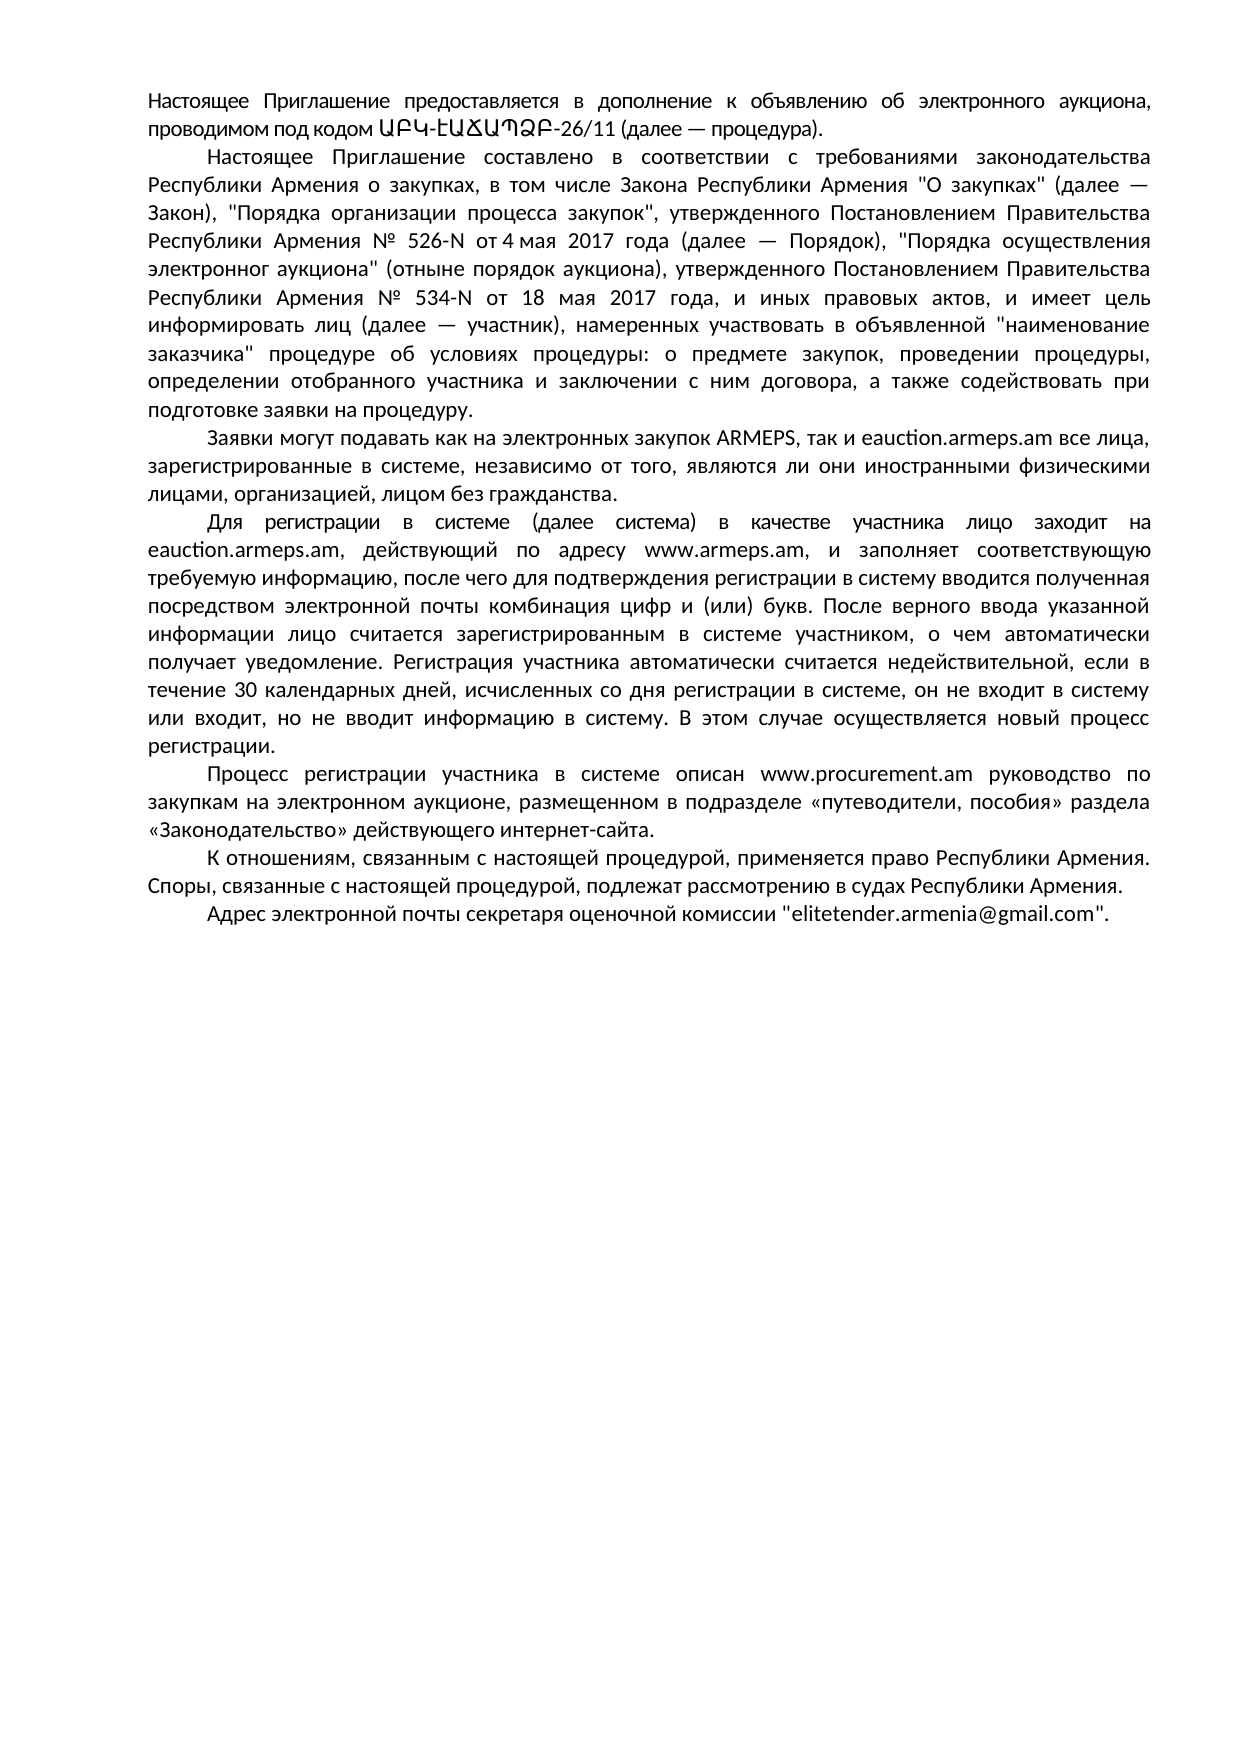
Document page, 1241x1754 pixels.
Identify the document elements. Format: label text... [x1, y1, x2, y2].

text Заявки могут подавать как на электронных закупок ARMEPS, так и eauction.armeps.am все лица, зарегистрированные в системе, независимо от того, являются ли они иностранными физическими лицами, организацией, лицом без гражданства. [148, 423, 1152, 507]
text Для регистрации в системе (далее система) в качестве участника лицо заходит на eauction.armeps.am, действующий по адресу www.armeps.am, и заполняет соответствующую требуемую информацию, после чего для подтверждения регистрации в систему вводится полученная посредством электронной почты комбинация цифр и (или) букв. После верного ввода указанной информации лицо считается зарегистрированным в системе участником, о чем автоматически получает уведомление. Регистрация участника автоматически считается недействительной, если в течение 30 календарных дней, исчисленных со дня регистрации в системе, он не входит в систему или входит, но не вводит информацию в систему. В этом случае осуществляется новый процесс регистрации. [148, 507, 1152, 759]
text Процесс регистрации участника в системе описан www.procurement.am руководство по закупкам на электронном аукционе, размещенном в подразделе «путеводители, пособия» раздела «Законодательство» действующего интернет-сайта. [148, 759, 1152, 843]
text Адрес электронной почты секретаря оценочной комиссии "elitetender.armenia@gmail.com". [148, 899, 1152, 927]
text Настоящее Приглашение составлено в соответствии с требованиями законодательства Республики Армения о закупках, в том числе Закона Республики Армения "О закупках" (далее — Закон), "Порядка организации процесса закупок", утвержденного Постановлением Правительства Республики Армения № 526-N от 4 мая 2017 года (далее — Порядок), "Порядка осуществления электронног аукциона" (отныне порядок аукциона), утвержденного Постановлением Правительства Республики Армения № 534-N от 18 мая 2017 года, и иных правовых актов, и имеет цель информировать лиц (далее — участник), намеренных участвовать в объявленной "наименование заказчика" процедуре об условиях процедуры: о предмете закупок, проведении процедуры, определении отобранного участника и заключении с ним договора, а также содействовать при подготовке заявки на процедуру. [148, 142, 1152, 423]
text К отношениям, связанным с настоящей процедурой, применяется право Республики Армения. Споры, связанные с настоящей процедурой, подлежат рассмотрению в судах Республики Армения. [148, 843, 1152, 899]
text Настоящее Приглашение предоставляется в дополнение к объявлению об электронного аукциона, проводимом под кодом ԱԲԿ-էԱՃԱՊՁԲ-26/11 (далее — процедура). [148, 86, 1152, 142]
